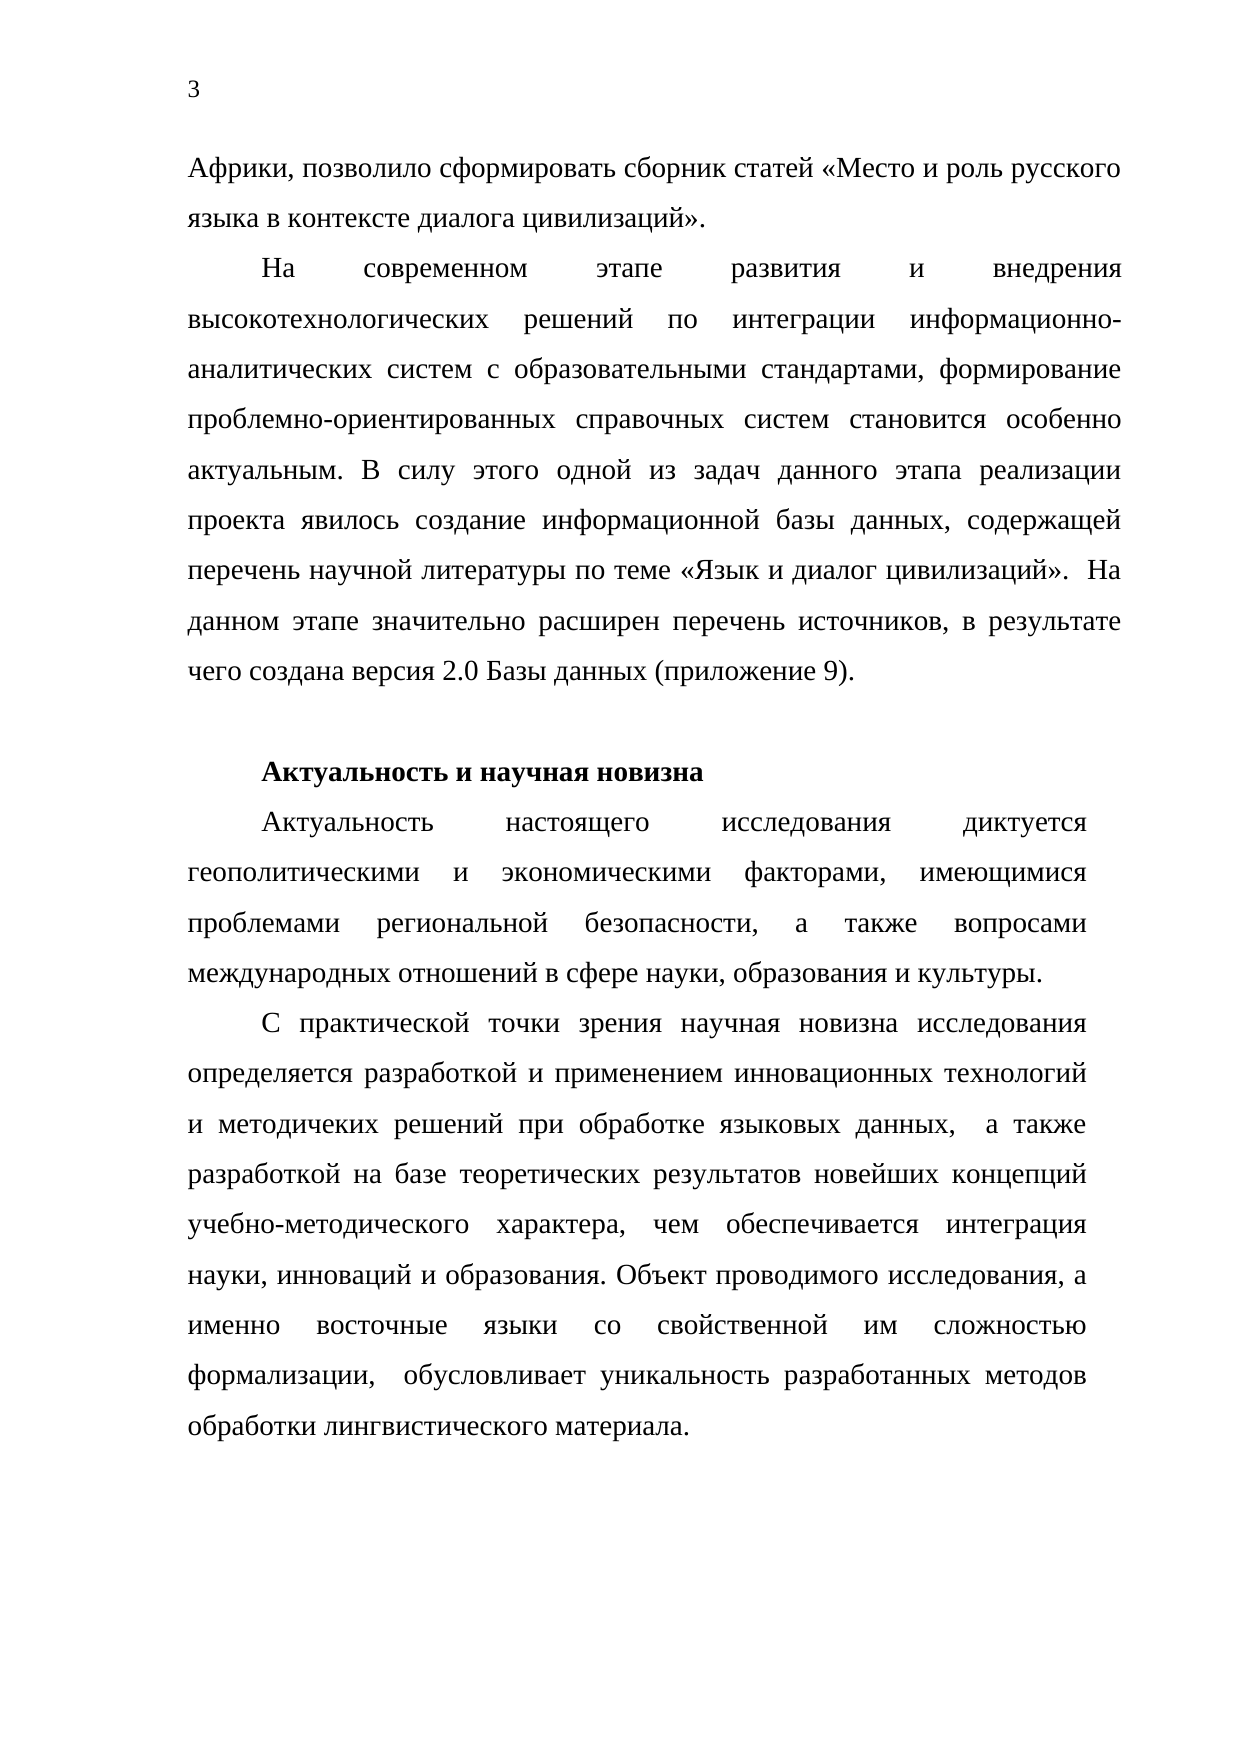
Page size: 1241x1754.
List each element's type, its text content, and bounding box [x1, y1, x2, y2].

text На современном этапе развития и внедрения высокотехнологических решений по интеграции информационно-аналитических систем с образовательными стандартами, формирование проблемно-ориентированных справочных систем становится особенно актуальным. В силу этого одной из задач данного этапа реализации проекта явилось создание информационной базы данных, содержащей перечень научной литературы по теме «Язык и диалог цивилизаций». На данном этапе значительно расширен перечень источников, в результате чего создана версия 2.0 Базы данных (приложение 9). [187, 251, 1122, 687]
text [187, 150, 1122, 234]
text С практической точки зрения научная новизна исследования определяется разработкой и применением инновационных технологий и методичеких решений при обработке языковых данных, а также разработкой на базе теоретических результатов новейших концепций учебно-методического характера, чем обеспечивается интеграция науки, инноваций и образования. Объект проводимого исследования, а именно восточные языки со свойственной им сложностью формализации, обусловливает уникальность разработанных методов обработки лингвистического материала. [187, 1005, 1087, 1441]
text Актуальность и научная новизна [187, 754, 1122, 787]
text Актуальность настоящего исследования диктуется геополитическими и экономическими факторами, имеющимися проблемами региональной безопасности, а также вопросами международных отношений в сфере науки, образования и культуры. [187, 804, 1087, 988]
